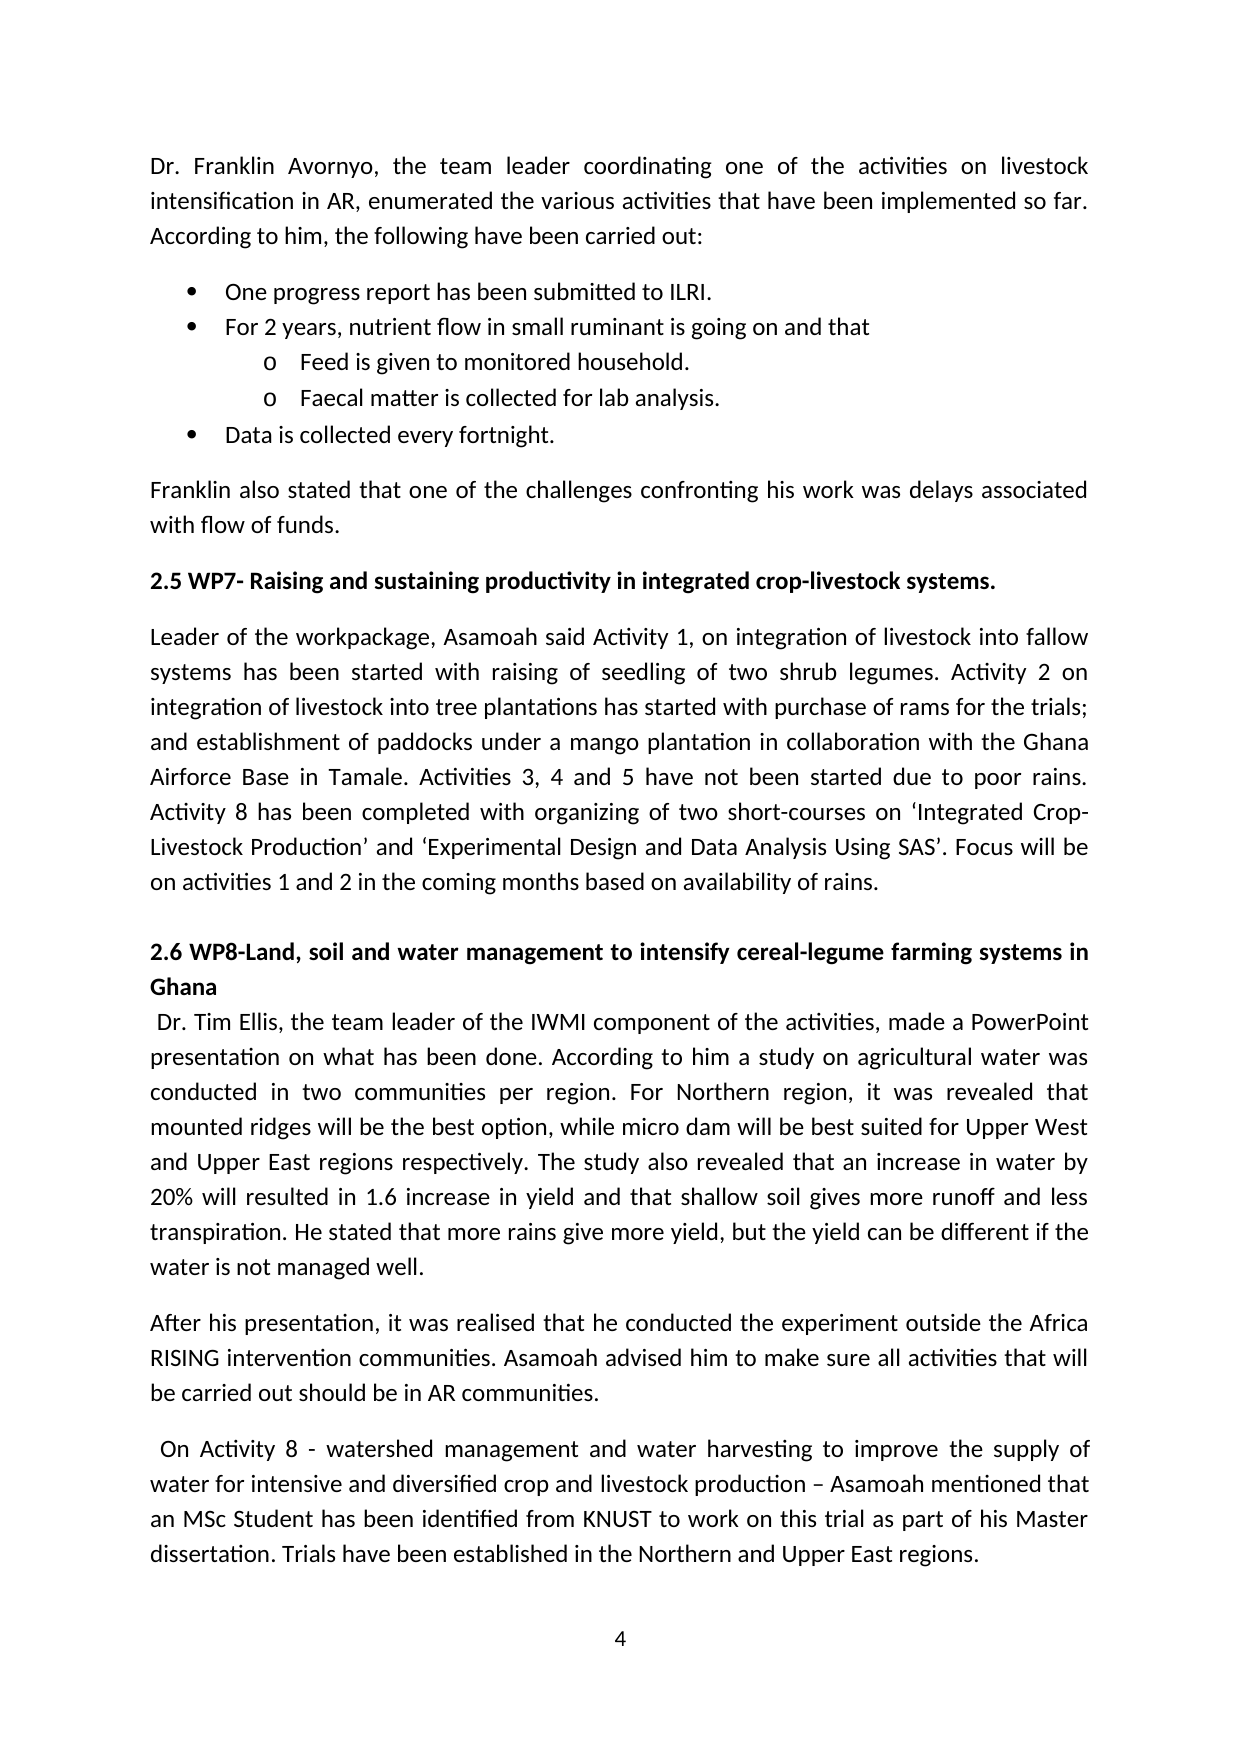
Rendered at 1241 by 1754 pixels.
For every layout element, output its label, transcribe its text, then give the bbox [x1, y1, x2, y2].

list For 2 years, nutrient flow in small ruminant is going on and that [187, 311, 1090, 341]
list One progress report has been submitted to ILRI. [187, 276, 1090, 306]
list Faecal matter is collected for lab analysis. [262, 382, 1090, 414]
list Data is collected every fortnight. [187, 419, 1090, 449]
text 2.6 WP8-Land, soil and water management to intensify cereal-legume farming systems in Ghana [150, 936, 1090, 1002]
text Leader of the workpackage, Asamoah said Activity 1, on integration of livestock into fallow systems has been started with raising of seedling of two shrub legumes. Activity 2 on integration of livestock into tree plantations has started with purchase of rams for the trials; and establishment of paddocks under a mango plantation in collaboration with the Ghana Airforce Base in Tamale. Activities 3, 4 and 5 have not been started due to poor rains. Activity 8 has been completed with organizing of two short-courses on ‘Integrated Crop-Livestock Production’ and ‘Experimental Design and Data Analysis Using SAS’. Focus will be on activities 1 and 2 in the coming months based on availability of rains. [150, 621, 1090, 897]
text On Activity 8 - watershed management and water harvesting to improve the supply of water for intensive and diversified crop and livestock production – Asamoah mentioned that an MSc Student has been identified from KNUST to work on this trial as part of his Master dissertation. Trials have been established in the Northern and Upper East regions. [150, 1433, 1090, 1568]
text 2.5 WP7- Raising and sustaining productivity in integrated crop-livestock systems. [150, 565, 1090, 596]
list Feed is given to monitored household. [262, 346, 1090, 378]
text Dr. Tim Ellis, the team leader of the IWMI component of the activities, made a PowerPoint presentation on what has been done. According to him a study on agricultural water was conducted in two communities per region. For Northern region, it was revealed that mounted ridges will be the best option, while micro dam will be best suited for Upper West and Upper East regions respectively. The study also revealed that an increase in water by 20% will resulted in 1.6 increase in yield and that shallow soil gives more runoff and less transpiration. He stated that more rains give more yield, but the yield can be different if the water is not managed well. [150, 1006, 1090, 1282]
text Franklin also stated that one of the challenges confronting his work was delays associated with flow of funds. [150, 474, 1090, 540]
text After his presentation, it was realised that he conducted the experiment outside the Africa RISING intervention communities. Asamoah advised him to make sure all activities that will be carried out should be in AR communities. [150, 1307, 1090, 1408]
text Dr. Franklin Avornyo, the team leader coordinating one of the activities on livestock intensification in AR, enumerated the various activities that have been implemented so far. According to him, the following have been carried out: [150, 150, 1090, 251]
